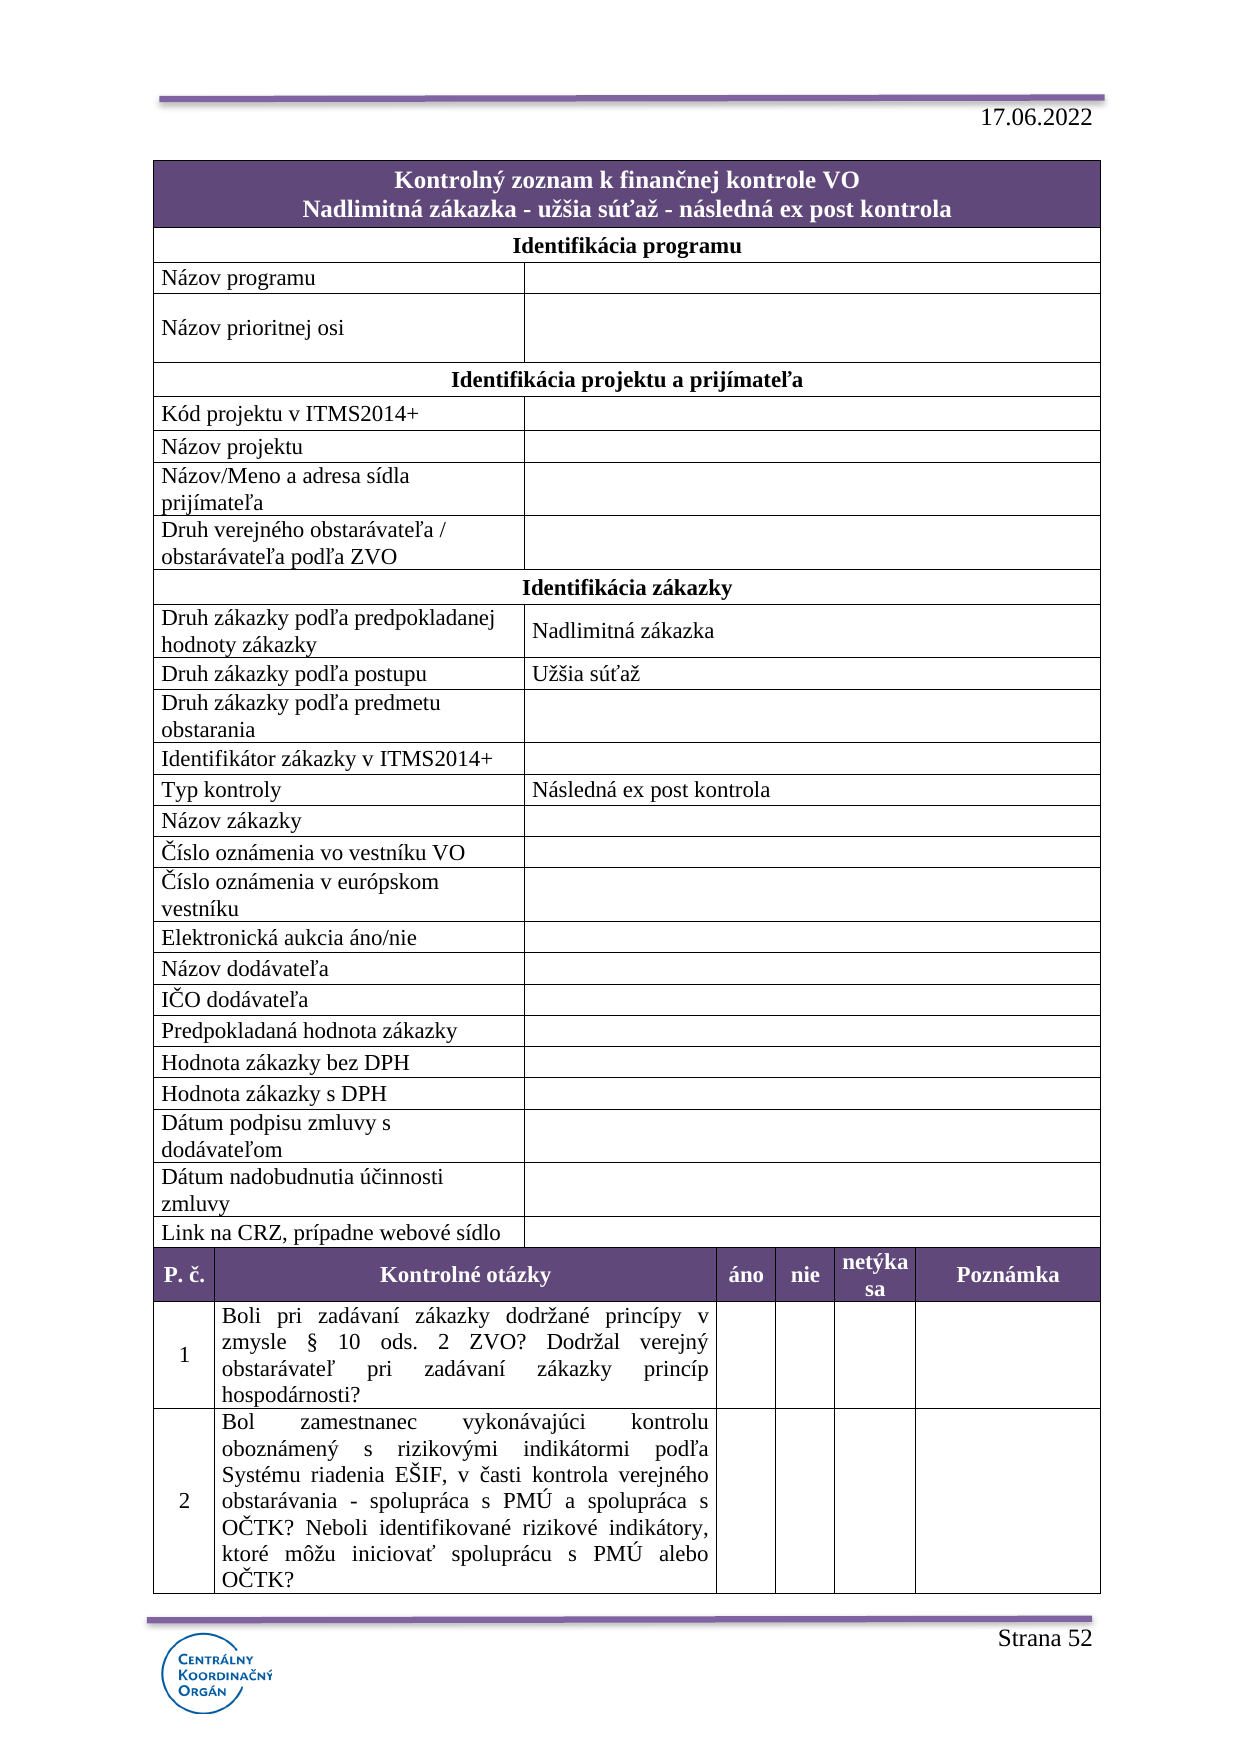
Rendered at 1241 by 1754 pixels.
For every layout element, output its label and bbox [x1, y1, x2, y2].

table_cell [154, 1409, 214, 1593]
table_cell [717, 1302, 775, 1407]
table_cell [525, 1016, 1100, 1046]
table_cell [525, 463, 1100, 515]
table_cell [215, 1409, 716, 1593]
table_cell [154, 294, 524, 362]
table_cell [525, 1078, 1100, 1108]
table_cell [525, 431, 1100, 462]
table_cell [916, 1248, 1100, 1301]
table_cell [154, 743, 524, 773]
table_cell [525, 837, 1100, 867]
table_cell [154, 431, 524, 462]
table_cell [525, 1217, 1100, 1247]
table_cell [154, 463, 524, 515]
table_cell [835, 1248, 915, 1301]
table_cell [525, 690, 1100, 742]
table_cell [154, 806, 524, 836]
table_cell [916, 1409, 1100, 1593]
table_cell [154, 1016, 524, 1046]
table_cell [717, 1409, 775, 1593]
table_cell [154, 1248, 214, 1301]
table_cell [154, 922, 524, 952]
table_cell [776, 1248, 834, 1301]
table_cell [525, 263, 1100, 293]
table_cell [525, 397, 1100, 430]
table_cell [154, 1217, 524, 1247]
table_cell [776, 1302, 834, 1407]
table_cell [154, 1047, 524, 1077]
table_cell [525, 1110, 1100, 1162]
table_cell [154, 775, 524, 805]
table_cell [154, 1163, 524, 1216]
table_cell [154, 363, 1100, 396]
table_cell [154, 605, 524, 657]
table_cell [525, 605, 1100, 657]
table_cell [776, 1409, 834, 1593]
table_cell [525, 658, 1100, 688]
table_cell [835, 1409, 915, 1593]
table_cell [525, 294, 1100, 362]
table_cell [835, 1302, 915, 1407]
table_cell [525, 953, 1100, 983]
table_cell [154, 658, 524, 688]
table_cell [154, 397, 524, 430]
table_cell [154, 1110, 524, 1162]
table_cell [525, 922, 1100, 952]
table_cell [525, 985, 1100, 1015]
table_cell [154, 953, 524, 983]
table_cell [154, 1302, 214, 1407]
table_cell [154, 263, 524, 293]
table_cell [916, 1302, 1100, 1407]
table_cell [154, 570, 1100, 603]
picture [159, 1631, 272, 1713]
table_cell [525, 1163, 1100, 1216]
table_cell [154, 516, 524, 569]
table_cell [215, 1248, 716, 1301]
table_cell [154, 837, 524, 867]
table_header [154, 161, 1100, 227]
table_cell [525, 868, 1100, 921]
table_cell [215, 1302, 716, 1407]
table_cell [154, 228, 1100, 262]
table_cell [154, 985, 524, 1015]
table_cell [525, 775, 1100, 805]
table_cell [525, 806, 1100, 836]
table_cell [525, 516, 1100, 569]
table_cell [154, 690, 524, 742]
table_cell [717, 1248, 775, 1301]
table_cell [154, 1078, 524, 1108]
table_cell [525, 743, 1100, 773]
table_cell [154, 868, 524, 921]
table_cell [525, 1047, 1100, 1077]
